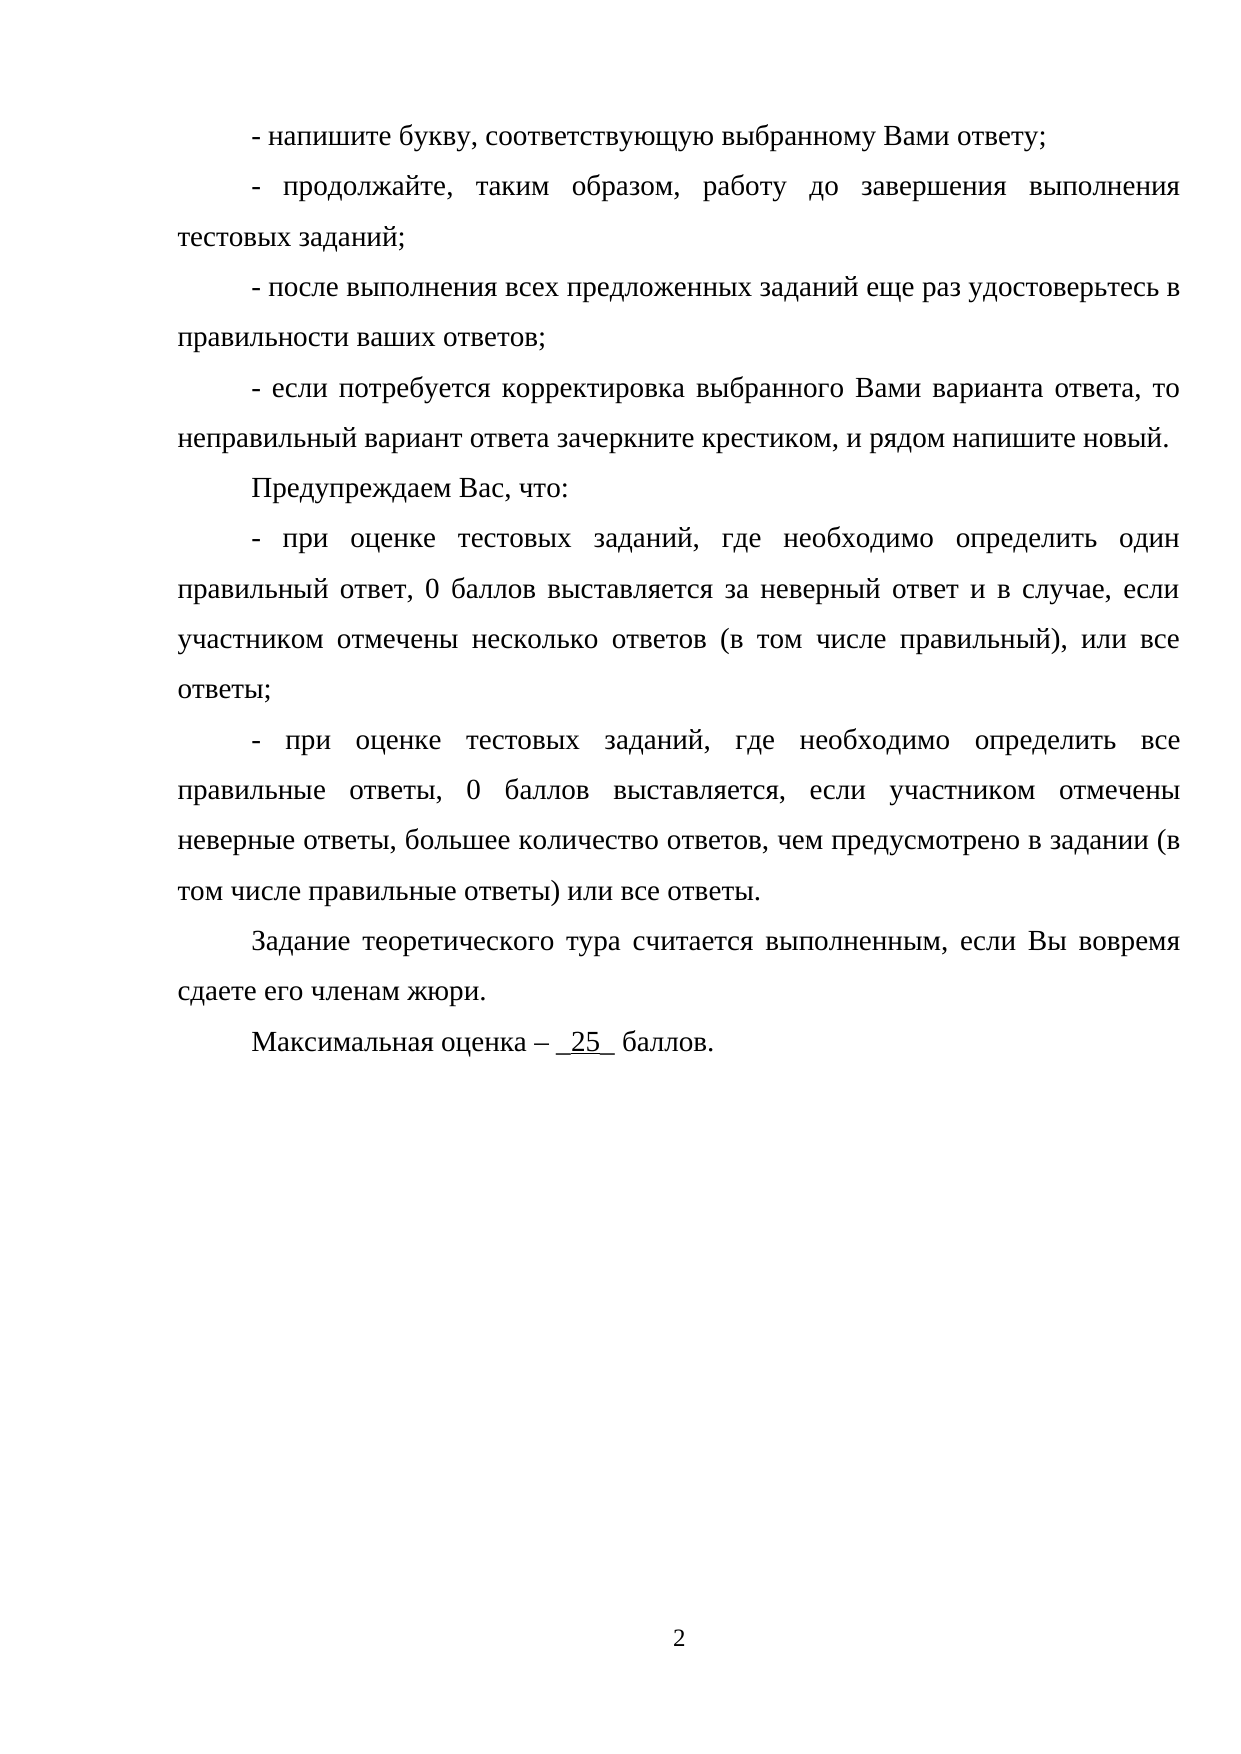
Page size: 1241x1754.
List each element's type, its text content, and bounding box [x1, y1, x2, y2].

text Задание теоретического тура считается выполненным, если Вы вовремя сдаете его членам жюри. [177, 923, 1181, 1007]
text - при оценке тестовых заданий, где необходимо определить один правильный ответ, 0 баллов выставляется за неверный ответ и в случае, если участником отмечены несколько ответов (в том числе правильный), или все ответы; [177, 521, 1181, 705]
text - напишите букву, соответствующую выбранному Вами ответу; [177, 118, 1181, 152]
text - при оценке тестовых заданий, где необходимо определить все правильные ответы, 0 баллов выставляется, если участником отмечены неверные ответы, большее количество ответов, чем предусмотрено в задании (в том числе правильные ответы) или все ответы. [177, 722, 1181, 906]
text - если потребуется корректировка выбранного Вами варианта ответа, то неправильный вариант ответа зачеркните крестиком, и рядом напишите новый. [177, 370, 1181, 453]
text Предупреждаем Вас, что: [177, 470, 1181, 504]
text - продолжайте, таким образом, работу до завершения выполнения тестовых заданий; [177, 168, 1181, 252]
text - после выполнения всех предложенных заданий еще раз удостоверьтесь в правильности ваших ответов; [177, 269, 1181, 353]
text Максимальная оценка – _25_ баллов. [177, 1024, 1181, 1057]
